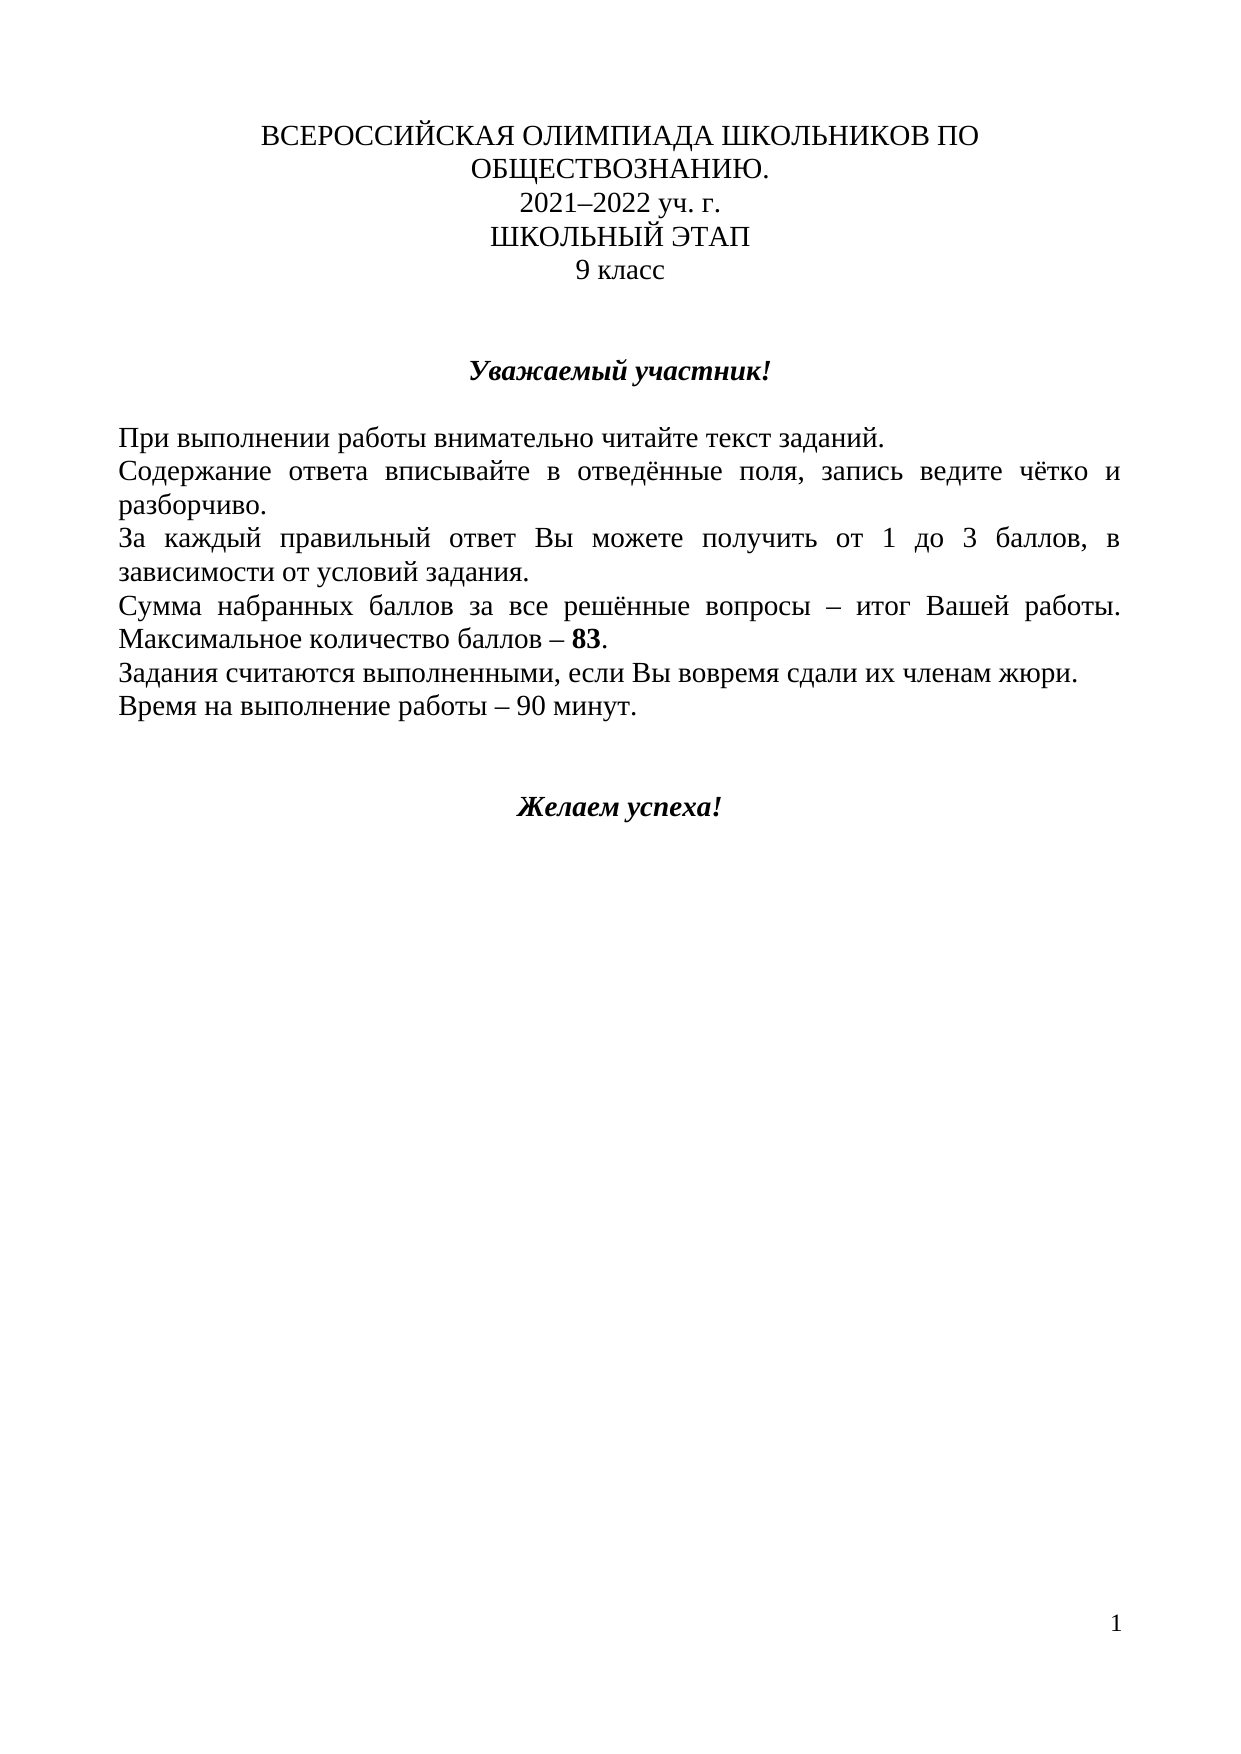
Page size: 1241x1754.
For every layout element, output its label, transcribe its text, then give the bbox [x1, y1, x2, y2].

text Желаем успеха! [118, 789, 1122, 822]
text Время на выполнение работы – 90 минут. [118, 688, 1122, 722]
text Содержание ответа вписывайте в отведённые поля, запись ведите чётко и разборчиво. [118, 453, 1122, 521]
text Уважаемый участник! [118, 353, 1122, 386]
text Задания считаются выполненными, если Вы вовремя сдали их членам жюри. [118, 655, 1122, 688]
text За каждый правильный ответ Вы можете получить от 1 до 3 баллов, в зависимости от условий задания. [118, 521, 1122, 588]
text 2021–2022 уч. г. [118, 185, 1122, 219]
text Сумма набранных баллов за все решённые вопросы – итог Вашей работы. Максимальное количество баллов – 83. [118, 588, 1122, 655]
text При выполнении работы внимательно читайте текст заданий. [118, 420, 1122, 453]
text ВСЕРОССИЙСКАЯ ОЛИМПИАДА ШКОЛЬНИКОВ ПО ОБЩЕСТВОЗНАНИЮ. [118, 118, 1122, 185]
text ШКОЛЬНЫЙ ЭТАП [118, 219, 1122, 252]
text 9 класс [118, 252, 1122, 286]
